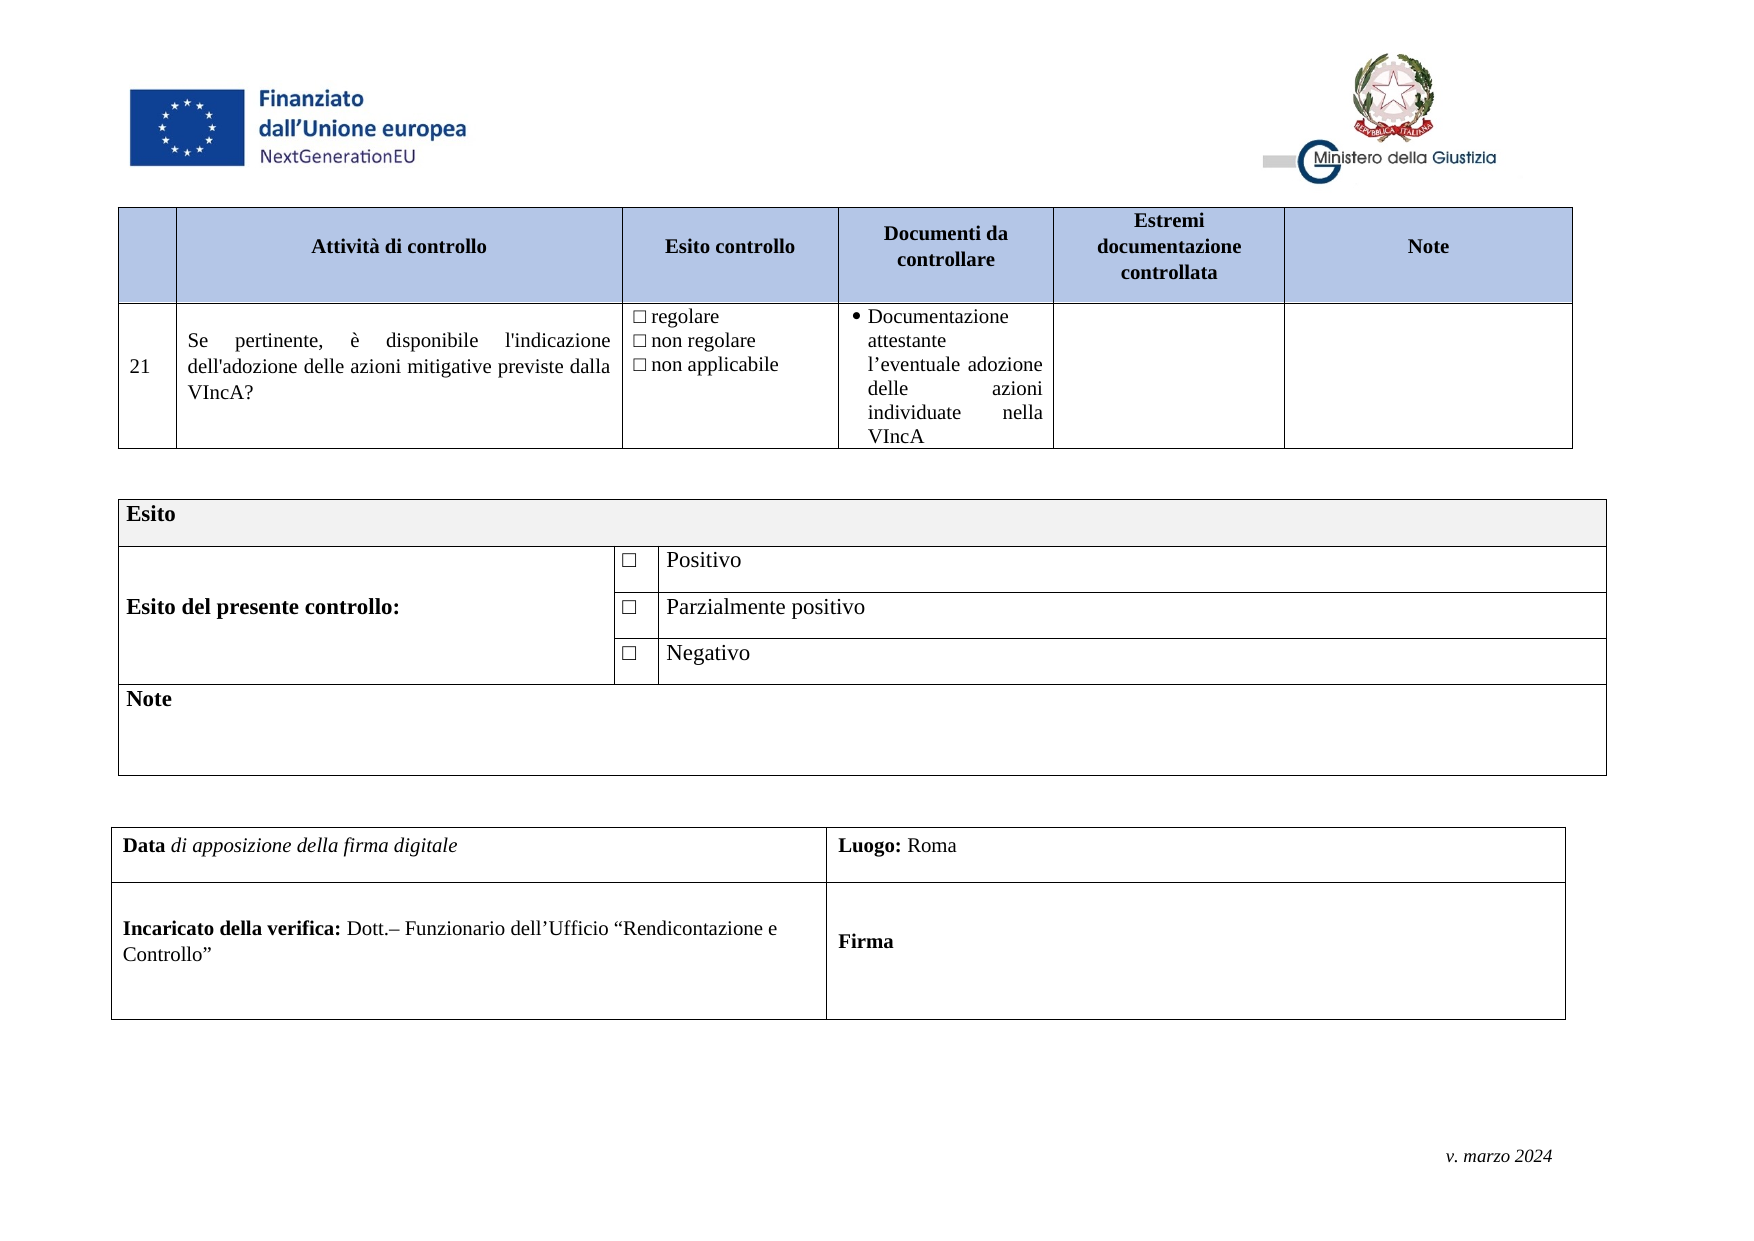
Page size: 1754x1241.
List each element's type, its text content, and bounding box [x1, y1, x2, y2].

table_cell Note [119, 685, 1606, 775]
table_header Esito controllo [623, 208, 838, 302]
table_cell Esito del presente controllo: [119, 547, 614, 684]
table_cell □ regolare □ non regolare □ non applicabile [623, 304, 838, 448]
picture [118, 80, 485, 176]
table_cell Firma [827, 883, 1565, 1018]
table_header Note [1285, 208, 1572, 302]
table_cell [1054, 304, 1284, 448]
table_header [119, 208, 176, 302]
picture [1200, 41, 1605, 227]
table_header Data di apposizione della firma digitale [112, 828, 826, 882]
table_cell □ [615, 639, 658, 684]
table_cell Positivo [659, 547, 1606, 592]
table_header Esito [119, 500, 1606, 546]
table_cell [1285, 304, 1572, 448]
table_cell Incaricato della verifica: Dott.– Funzionario dell’Ufficio “Rendicontazione e Controllo” [112, 883, 826, 1018]
table_header Documenti da controllare [839, 208, 1053, 302]
table_header Attività di controllo [177, 208, 622, 302]
table_cell □ [615, 547, 658, 592]
table_header Luogo: Roma [827, 828, 1565, 882]
table_cell 21 [119, 304, 176, 448]
table_cell Negativo [659, 639, 1606, 684]
table_cell Parzialmente positivo [659, 593, 1606, 638]
table_header Estremi documentazione controllata [1054, 208, 1284, 302]
table_cell □ [615, 593, 658, 638]
table_cell Se pertinente, è disponibile l'indicazione dell'adozione delle azioni mitigative previste dalla VIncA? [177, 304, 622, 448]
table_cell Documentazione attestante l’eventuale adozione delle azioni individuate nella VIncA [839, 304, 1053, 448]
